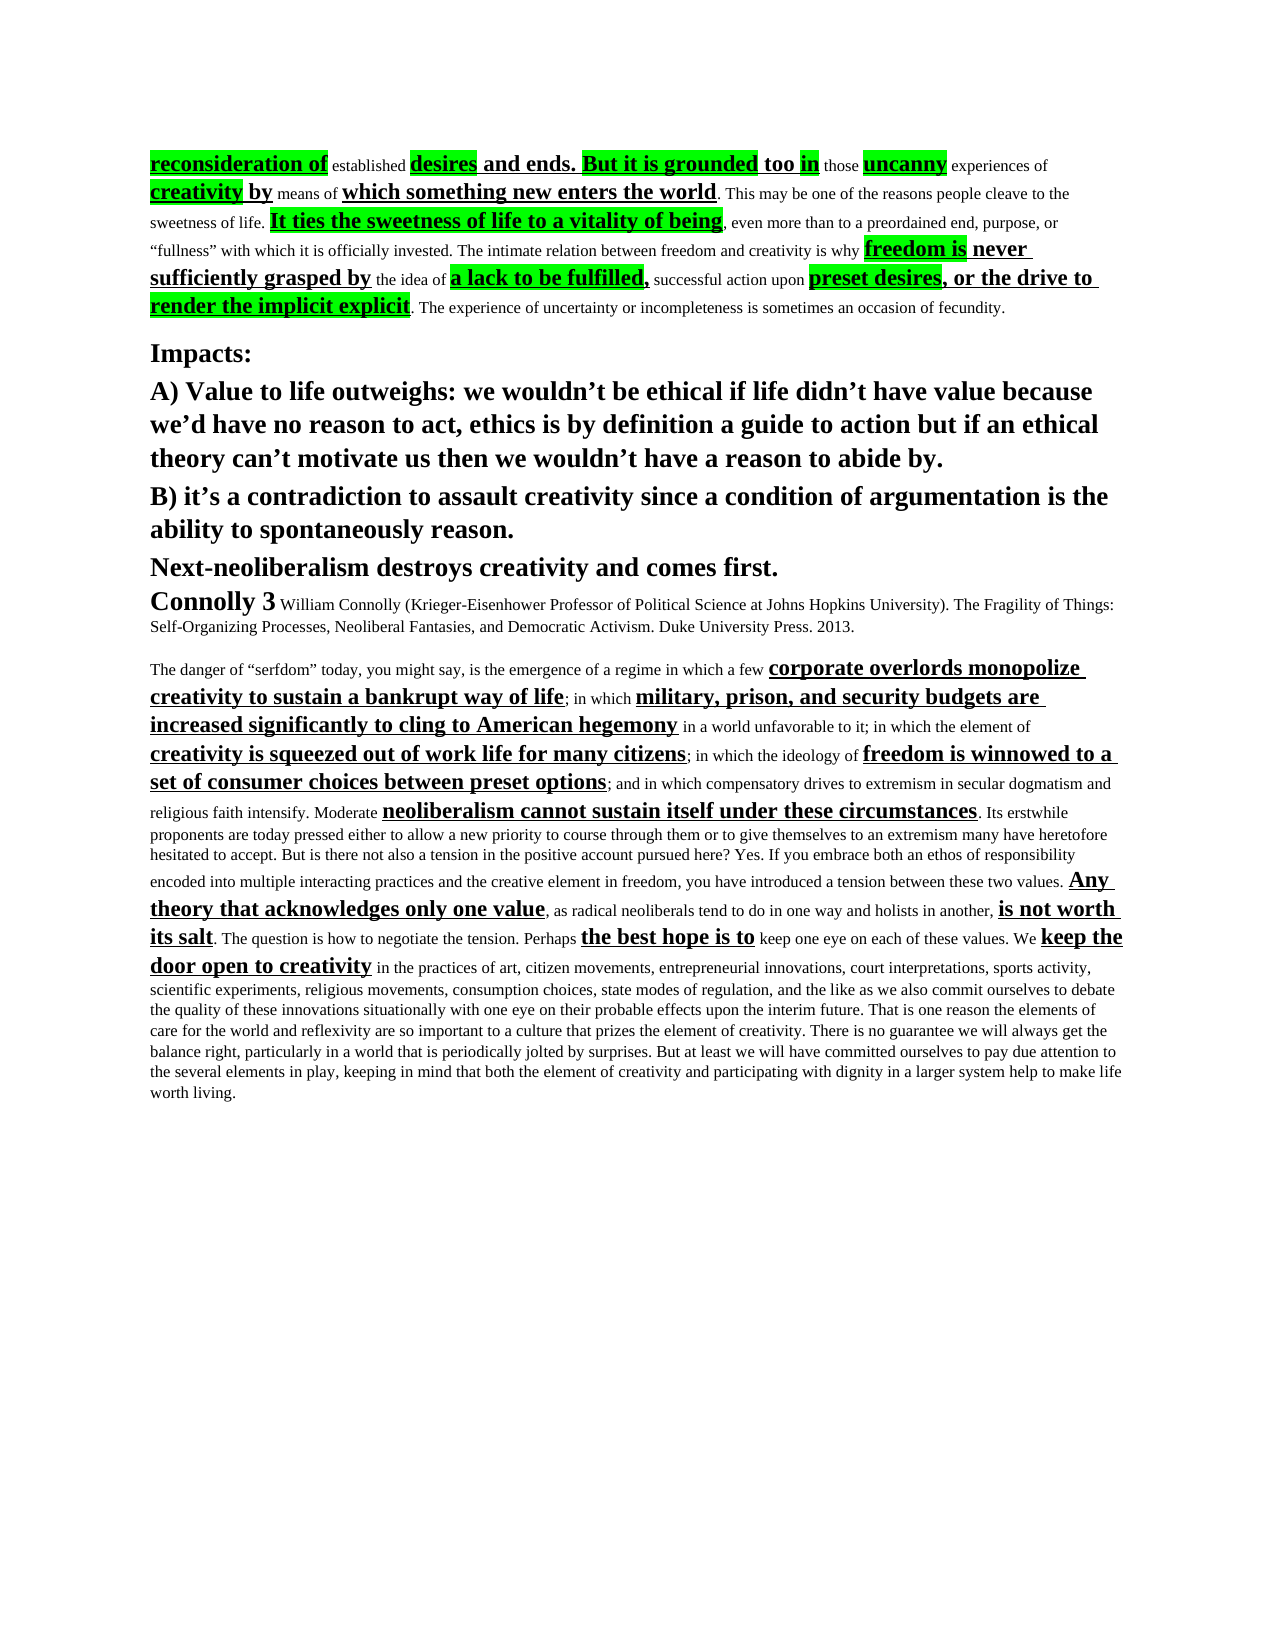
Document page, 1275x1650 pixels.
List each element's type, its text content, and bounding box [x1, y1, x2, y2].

subtitle Impacts: [150, 337, 1125, 368]
text Connolly 3 William Connolly (Krieger-Eisenhower Professor of Political Science at Johns Hopkins University). The Fragility of Things: Self-Organizing Processes, Neoliberal Fantasies, and Democratic Activism. Duke University Press. 2013. [150, 584, 1125, 636]
subtitle A) Value to life outweighs: we wouldn’t be ethical if life didn’t have value because we’d have no reason to act, ethics is by definition a guide to action but if an ethical theory can’t motivate us then we wouldn’t have a reason to abide by. [150, 375, 1125, 473]
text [150, 150, 1125, 318]
subtitle Next-neoliberalism destroys creativity and comes first. [150, 551, 1125, 582]
text The danger of “serfdom” today, you might say, is the emergence of a regime in which a few corporate overlords monopolize creativity to sustain a bankrupt way of life; in which military, prison, and security budgets are increased significantly to cling to American hegemony in a world unfavorable to it; in which the element of creativity is squeezed out of work life for many citizens; in which the ideology of freedom is winnowed to a set of consumer choices between preset options; and in which compensatory drives to extremism in secular dogmatism and religious faith intensify. Moderate neoliberalism cannot sustain itself under these circumstances. Its erstwhile proponents are today pressed either to allow a new priority to course through them or to give themselves to an extremism many have heretofore hesitated to accept. But is there not also a tension in the positive account pursued here? Yes. If you embrace both an ethos of responsibility encoded into multiple interacting practices and the creative element in freedom, you have introduced a tension between these two values. Any theory that acknowledges only one value, as radical neoliberals tend to do in one way and holists in another, is not worth its salt. The question is how to negotiate the tension. Perhaps the best hope is to keep one eye on each of these values. We keep the door open to creativity in the practices of art, citizen movements, entrepreneurial innovations, court interpretations, sports activity, scientific experiments, religious movements, consumption choices, state modes of regulation, and the like as we also commit ourselves to debate the quality of these innovations situationally with one eye on their probable effects upon the interim future. That is one reason the elements of care for the world and reflexivity are so important to a culture that prizes the element of creativity. There is no guarantee we will always get the balance right, particularly in a world that is periodically jolted by surprises. But at least we will have committed ourselves to pay due attention to the several elements in play, keeping in mind that both the element of creativity and participating with dignity in a larger system help to make life worth living. [150, 654, 1125, 1102]
subtitle B) it’s a contradiction to assault creativity since a condition of argumentation is the ability to spontaneously reason. [150, 480, 1125, 544]
